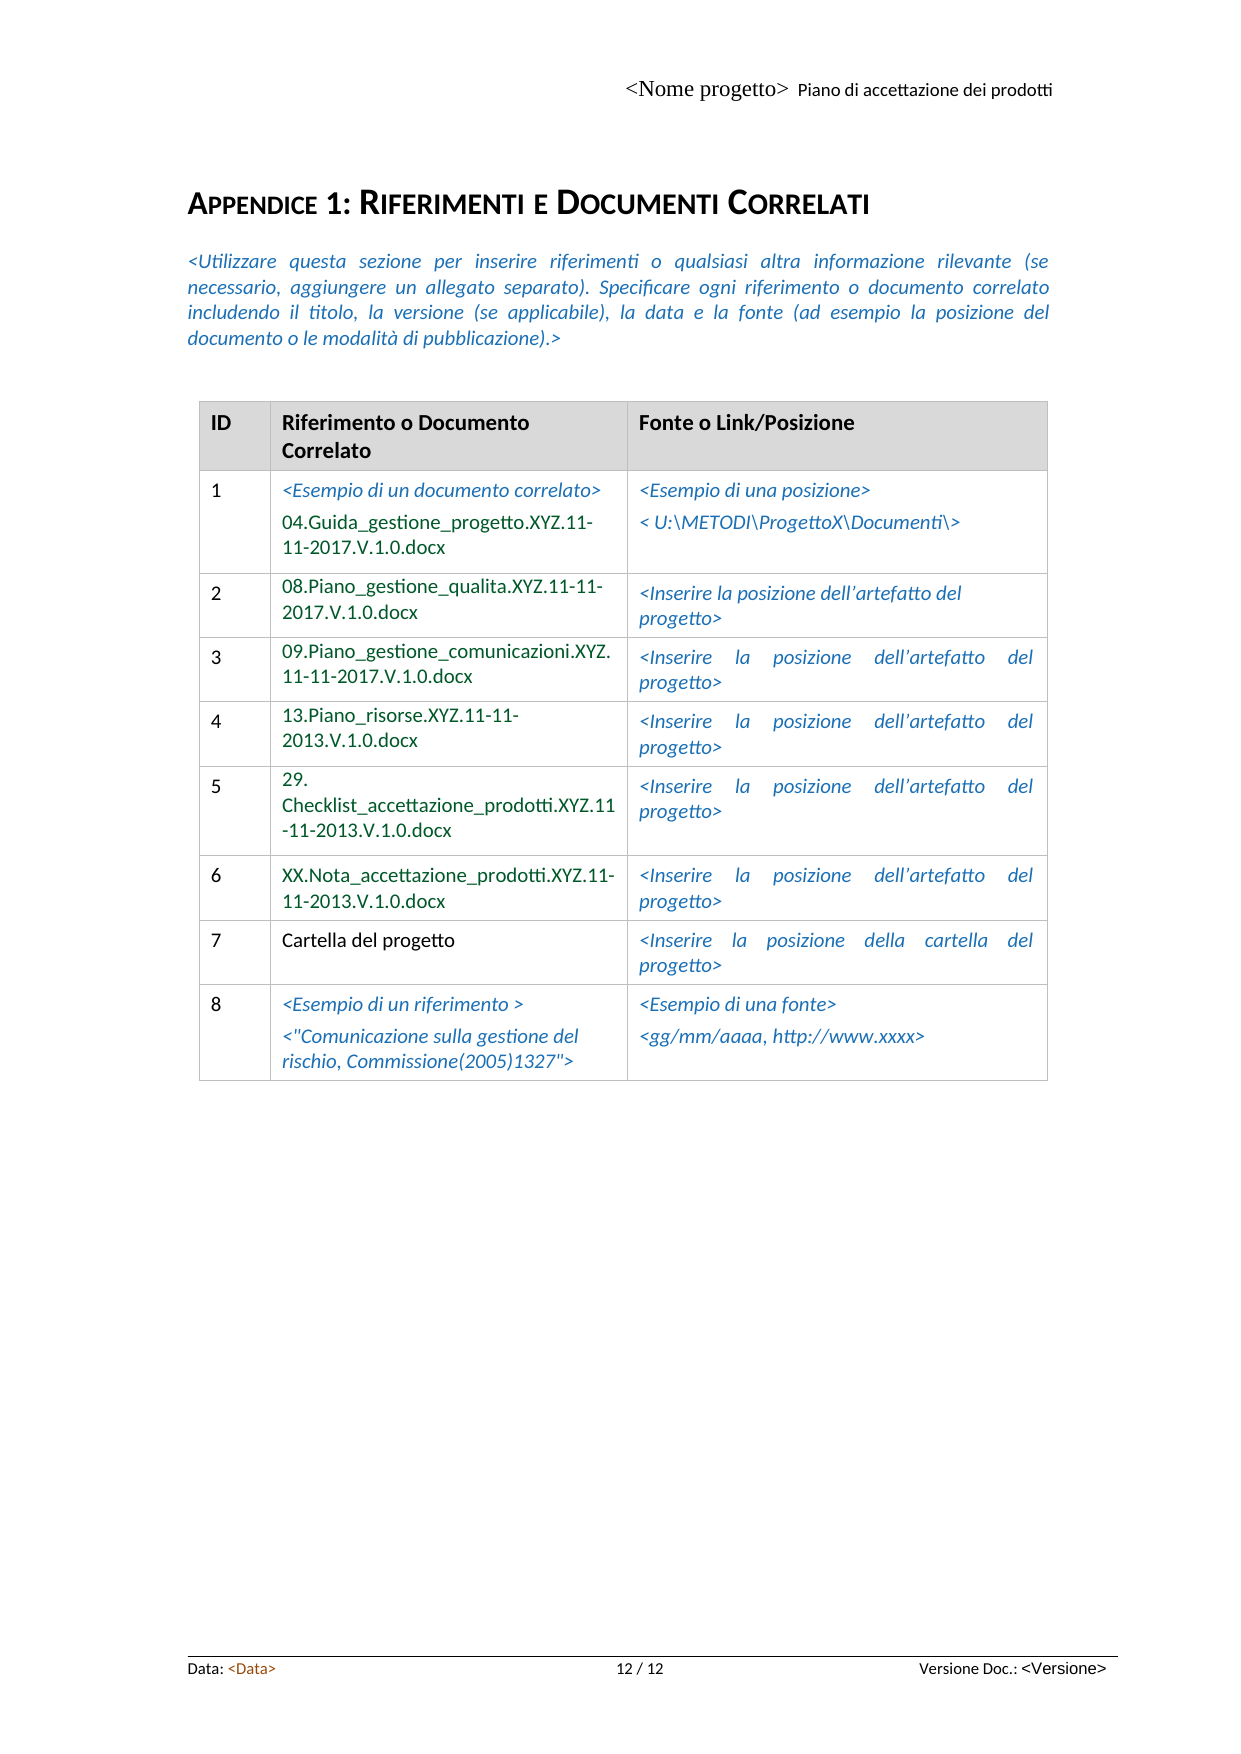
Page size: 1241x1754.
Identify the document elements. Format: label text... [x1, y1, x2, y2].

text <Utilizzare questa sezione per inserire riferimenti o qualsiasi altra informazione rilevante (se necessario, aggiungere un allegato separato). Specificare ogni riferimento o documento correlato includendo il titolo, la versione (se applicabile), la data e la fonte (ad esempio la posizione del documento o le modalità di pubblicazione).> [187, 248, 1053, 350]
table_cell 4 [200, 702, 270, 766]
table_cell <Inserire la posizione dell’artefatto del progetto> [628, 856, 1047, 920]
table_cell 29. Checklist_accettazione_prodotti.XYZ.11-11-2013.V.1.0.docx [271, 767, 627, 855]
table_cell <Esempio di un documento correlato> 04.Guida_gestione_progetto.XYZ.11-11-2017.V.1.0.docx [271, 471, 627, 572]
table_cell <Esempio di una posizione> < U:\METODI\ProgettoX\Documenti\> [628, 471, 1047, 572]
table_cell XX.Nota_accettazione_prodotti.XYZ.11-11-2013.V.1.0.docx [271, 856, 627, 920]
table_header ID [200, 402, 270, 470]
table_cell <Inserire la posizione dell’artefatto del progetto> [628, 767, 1047, 855]
table_cell <Inserire la posizione della cartella del progetto> [628, 921, 1047, 984]
table_cell 3 [200, 638, 270, 701]
table_cell 7 [200, 921, 270, 984]
table_cell <Inserire la posizione dell’artefatto del progetto> [628, 702, 1047, 766]
table_cell Cartella del progetto [271, 921, 627, 984]
table_cell 09.Piano_gestione_comunicazioni.XYZ.11-11-2017.V.1.0.docx [271, 638, 627, 701]
table_cell 8 [200, 985, 270, 1080]
table_header Riferimento o Documento Correlato [271, 402, 627, 470]
table_cell 08.Piano_gestione_qualita.XYZ.11-11-2017.V.1.0.docx [271, 574, 627, 637]
table_cell <Esempio di una fonte> <gg/mm/aaaa, http://www.xxxx> [628, 985, 1047, 1080]
subtitle Appendice 1: Riferimenti e Documenti Correlati [187, 178, 1053, 223]
table_cell <Inserire la posizione dell’artefatto del progetto> [628, 574, 1047, 637]
table_cell 5 [200, 767, 270, 855]
table_cell 1 [200, 471, 270, 572]
table_cell <Esempio di un riferimento > <"Comunicazione sulla gestione del rischio, Commissione(2005)1327"> [271, 985, 627, 1080]
table_cell 6 [200, 856, 270, 920]
table_header Fonte o Link/Posizione [628, 402, 1047, 470]
table_cell 13.Piano_risorse.XYZ.11-11-2013.V.1.0.docx [271, 702, 627, 766]
table_cell <Inserire la posizione dell’artefatto del progetto> [628, 638, 1047, 701]
table_cell 2 [200, 574, 270, 637]
